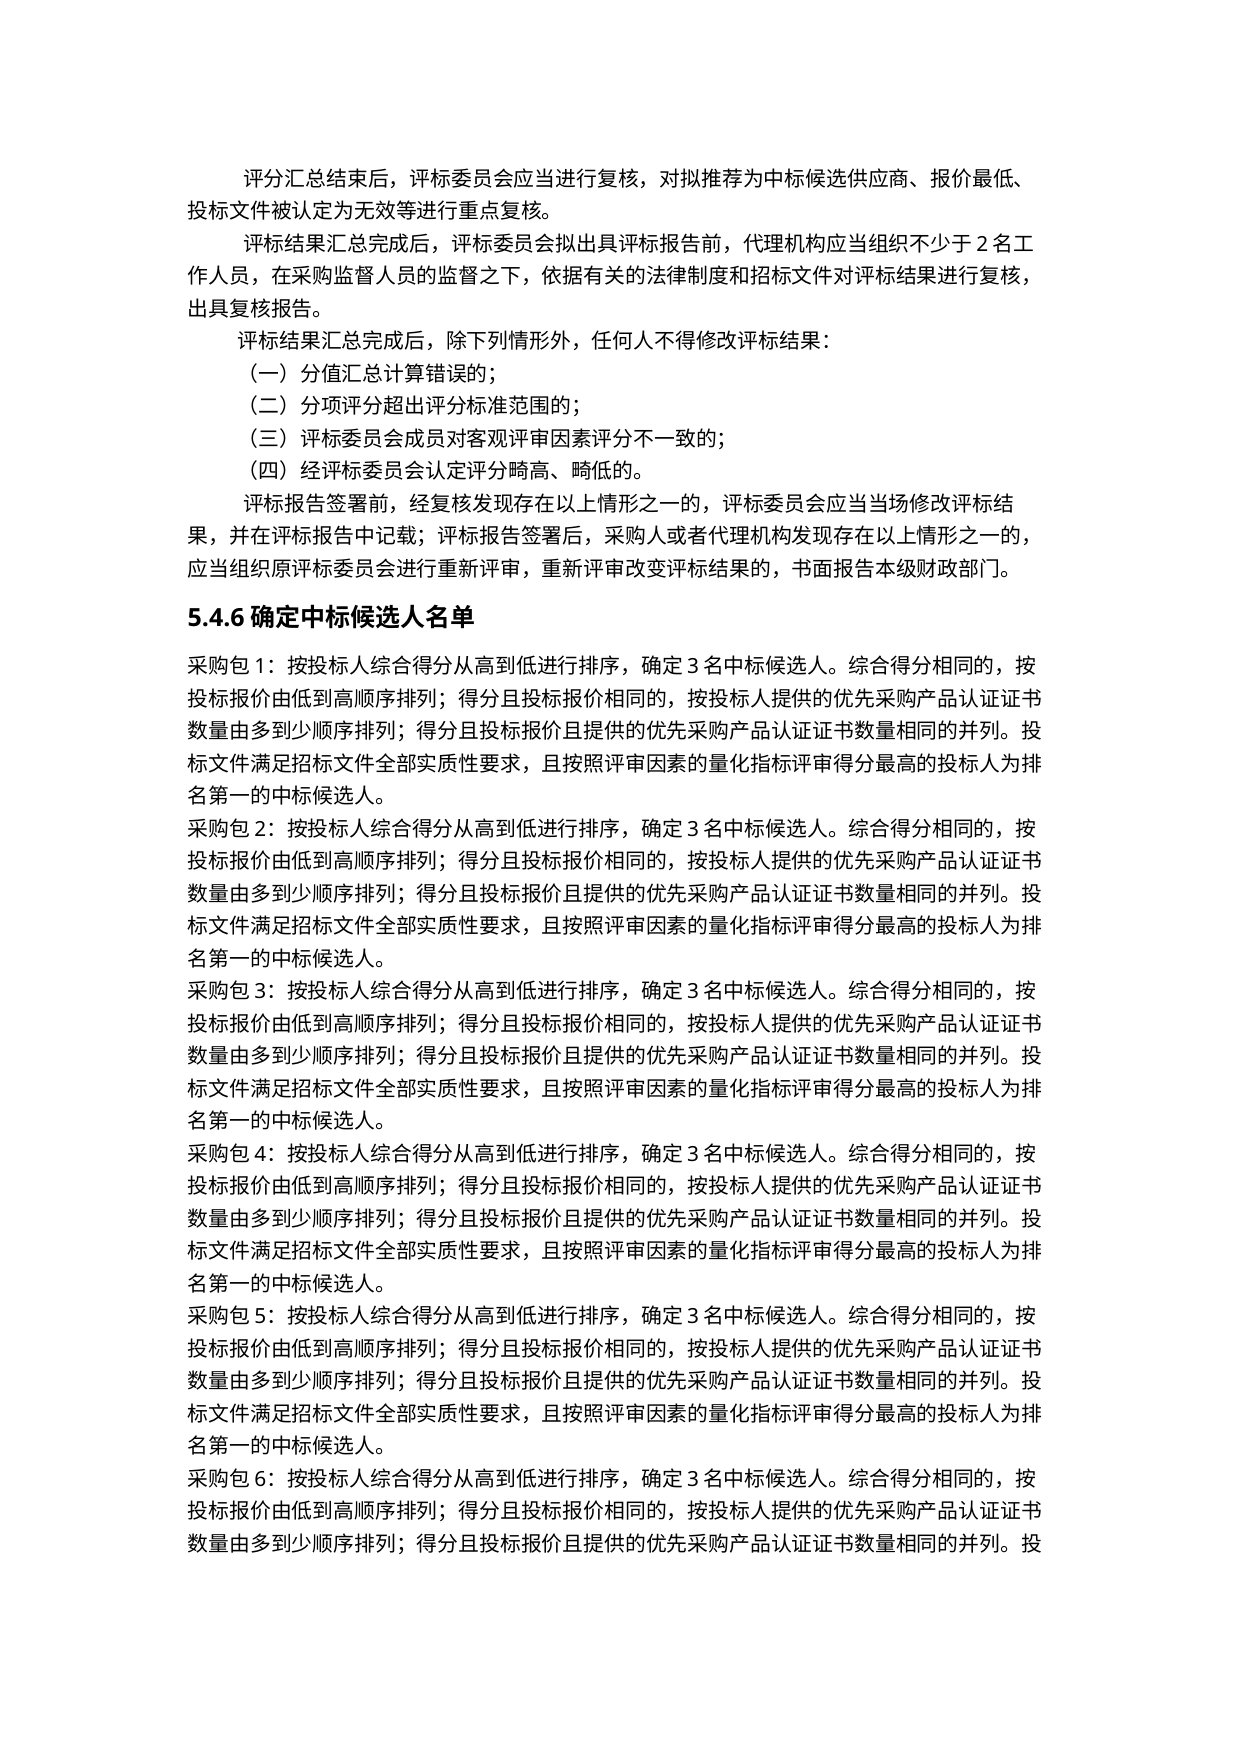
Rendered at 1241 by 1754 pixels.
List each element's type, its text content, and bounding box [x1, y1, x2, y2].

text （二）分项评分超出评分标准范围的； [187, 389, 1053, 422]
text 评标结果汇总完成后，除下列情形外，任何人不得修改评标结果： [187, 324, 1053, 357]
text （一）分值汇总计算错误的； [187, 357, 1053, 389]
text 采购包5：按投标人综合得分从高到低进行排序，确定3名中标候选人。综合得分相同的，按投标报价由低到高顺序排列；得分且投标报价相同的，按投标人提供的优先采购产品认证证书数量由多到少顺序排列；得分且投标报价且提供的优先采购产品认证证书数量相同的并列。投标文件满足招标文件全部实质性要求，且按照评审因素的量化指标评审得分最高的投标人为排名第一的中标候选人。 [187, 1299, 1053, 1462]
text 评标报告签署前，经复核发现存在以上情形之一的，评标委员会应当当场修改评标结果，并在评标报告中记载；评标报告签署后，采购人或者代理机构发现存在以上情形之一的，应当组织原评标委员会进行重新评审，重新评审改变评标结果的，书面报告本级财政部门。 [187, 487, 1053, 584]
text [187, 1462, 1053, 1559]
text 采购包4：按投标人综合得分从高到低进行排序，确定3名中标候选人。综合得分相同的，按投标报价由低到高顺序排列；得分且投标报价相同的，按投标人提供的优先采购产品认证证书数量由多到少顺序排列；得分且投标报价且提供的优先采购产品认证证书数量相同的并列。投标文件满足招标文件全部实质性要求，且按照评审因素的量化指标评审得分最高的投标人为排名第一的中标候选人。 [187, 1137, 1053, 1299]
text （三）评标委员会成员对客观评审因素评分不一致的； [187, 422, 1053, 454]
text 采购包1：按投标人综合得分从高到低进行排序，确定3名中标候选人。综合得分相同的，按投标报价由低到高顺序排列；得分且投标报价相同的，按投标人提供的优先采购产品认证证书数量由多到少顺序排列；得分且投标报价且提供的优先采购产品认证证书数量相同的并列。投标文件满足招标文件全部实质性要求，且按照评审因素的量化指标评审得分最高的投标人为排名第一的中标候选人。 [187, 649, 1053, 812]
text 评分汇总结束后，评标委员会应当进行复核，对拟推荐为中标候选供应商、报价最低、投标文件被认定为无效等进行重点复核。 [187, 162, 1053, 227]
text 5.4.6确定中标候选人名单 [187, 584, 1053, 649]
text 采购包2：按投标人综合得分从高到低进行排序，确定3名中标候选人。综合得分相同的，按投标报价由低到高顺序排列；得分且投标报价相同的，按投标人提供的优先采购产品认证证书数量由多到少顺序排列；得分且投标报价且提供的优先采购产品认证证书数量相同的并列。投标文件满足招标文件全部实质性要求，且按照评审因素的量化指标评审得分最高的投标人为排名第一的中标候选人。 [187, 812, 1053, 974]
text （四）经评标委员会认定评分畸高、畸低的。 [187, 454, 1053, 487]
text 评标结果汇总完成后，评标委员会拟出具评标报告前，代理机构应当组织不少于2名工作人员，在采购监督人员的监督之下，依据有关的法律制度和招标文件对评标结果进行复核，出具复核报告。 [187, 227, 1053, 324]
text 采购包3：按投标人综合得分从高到低进行排序，确定3名中标候选人。综合得分相同的，按投标报价由低到高顺序排列；得分且投标报价相同的，按投标人提供的优先采购产品认证证书数量由多到少顺序排列；得分且投标报价且提供的优先采购产品认证证书数量相同的并列。投标文件满足招标文件全部实质性要求，且按照评审因素的量化指标评审得分最高的投标人为排名第一的中标候选人。 [187, 974, 1053, 1137]
